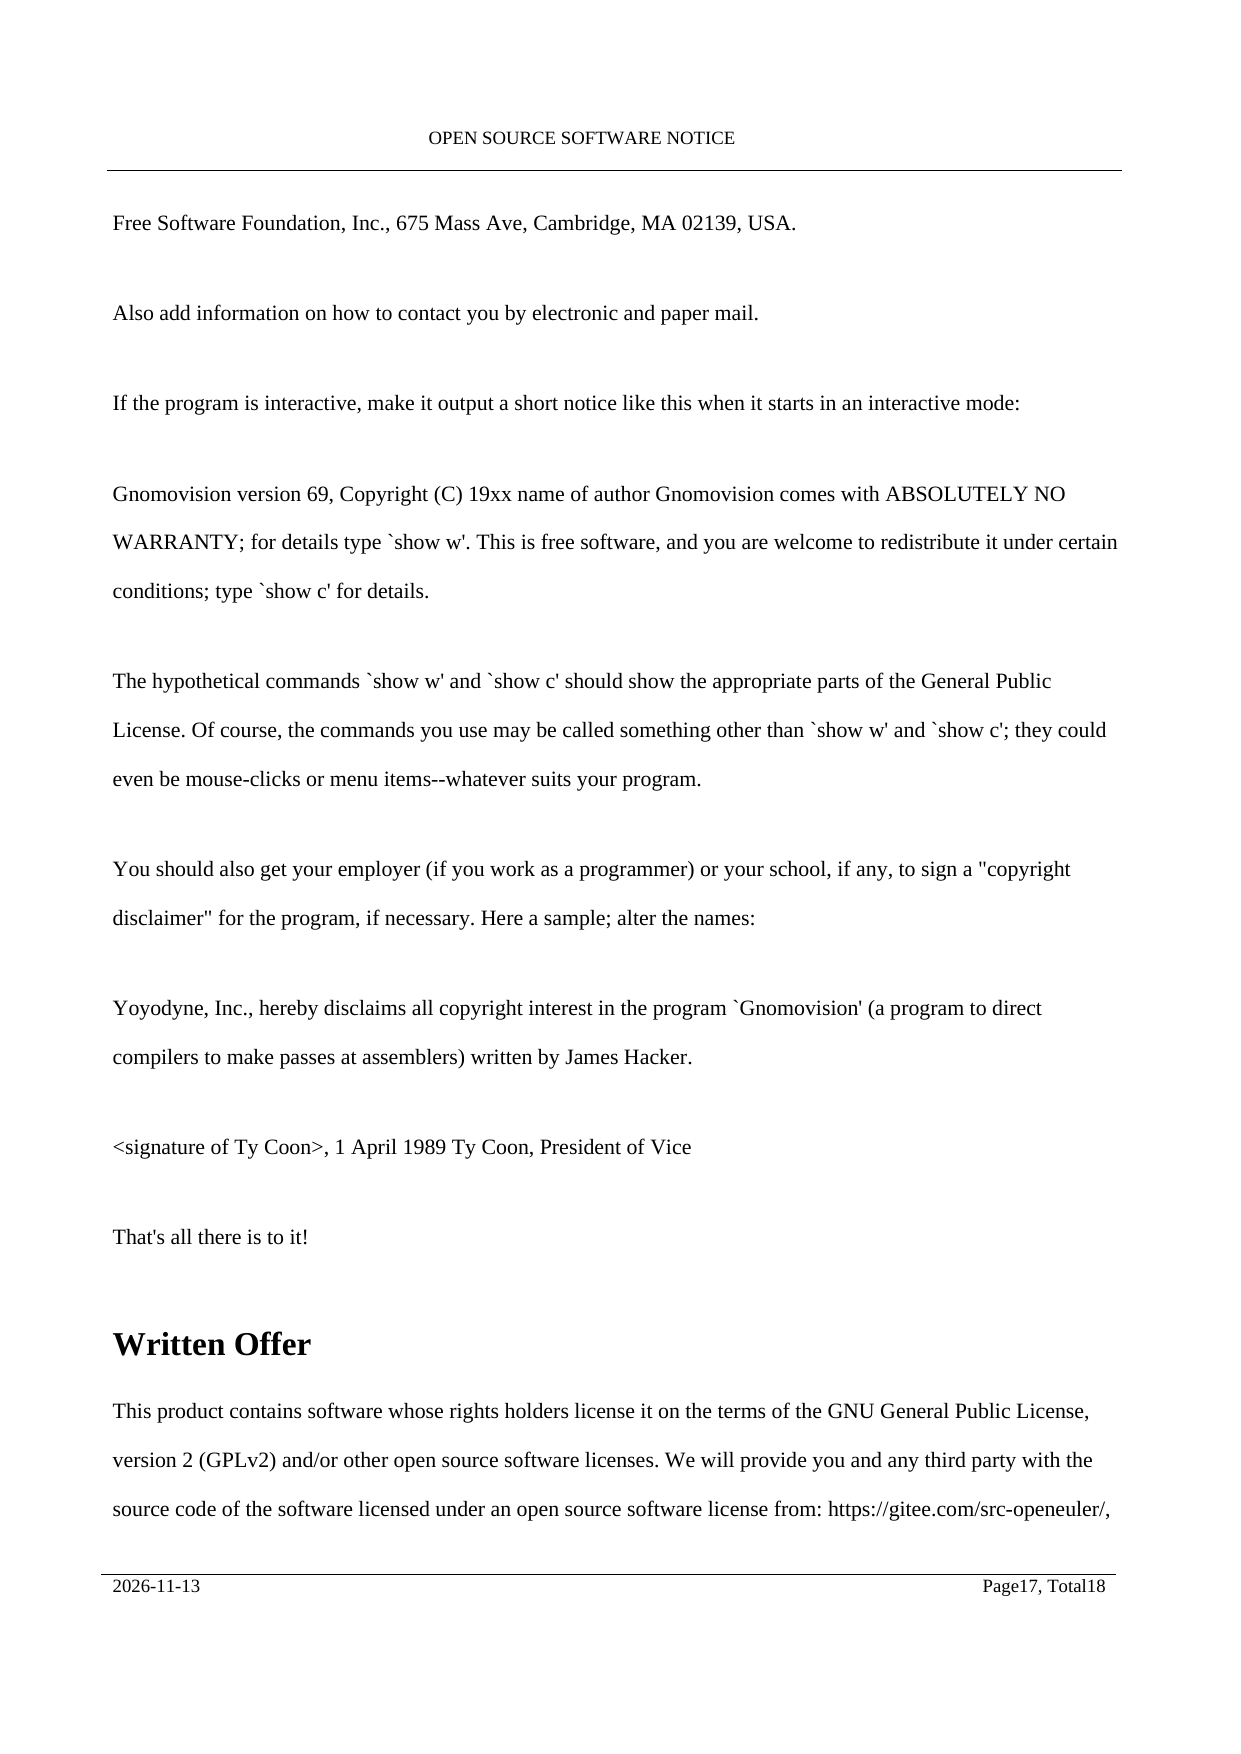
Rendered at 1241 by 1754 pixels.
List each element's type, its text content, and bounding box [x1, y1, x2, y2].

text Also add information on how to contact you by electronic and paper mail. [112, 297, 1128, 329]
text The hypothetical commands `show w' and `show c' should show the appropriate parts of the General Public License. Of course, the commands you use may be called something other than `show w' and `show c'; they could even be mouse-clicks or menu items--whatever suits your program. [112, 665, 1128, 795]
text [112, 206, 1128, 239]
text If the program is interactive, make it output a short notice like this when it starts in an interactive mode: [112, 387, 1128, 419]
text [112, 1395, 1128, 1525]
text <signature of Ty Coon>, 1 April 1989 Ty Coon, President of Vice [112, 1130, 1128, 1163]
text Gnomovision version 69, Copyright (C) 19xx name of author Gnomovision comes with ABSOLUTELY NO WARRANTY; for details type `show w'. This is free software, and you are welcome to redistribute it under certain conditions; type `show c' for details. [112, 477, 1128, 607]
text You should also get your employer (if you work as a programmer) or your school, if any, to sign a "copyright disclaimer" for the program, if necessary. Here a sample; alter the names: [112, 852, 1128, 934]
text Yoyodyne, Inc., hereby disclaims all copyright interest in the program `Gnomovision' (a program to direct compilers to make passes at assemblers) written by James Hacker. [112, 991, 1128, 1073]
text That's all there is to it! [112, 1221, 1128, 1253]
text Written Offer [112, 1311, 1128, 1376]
